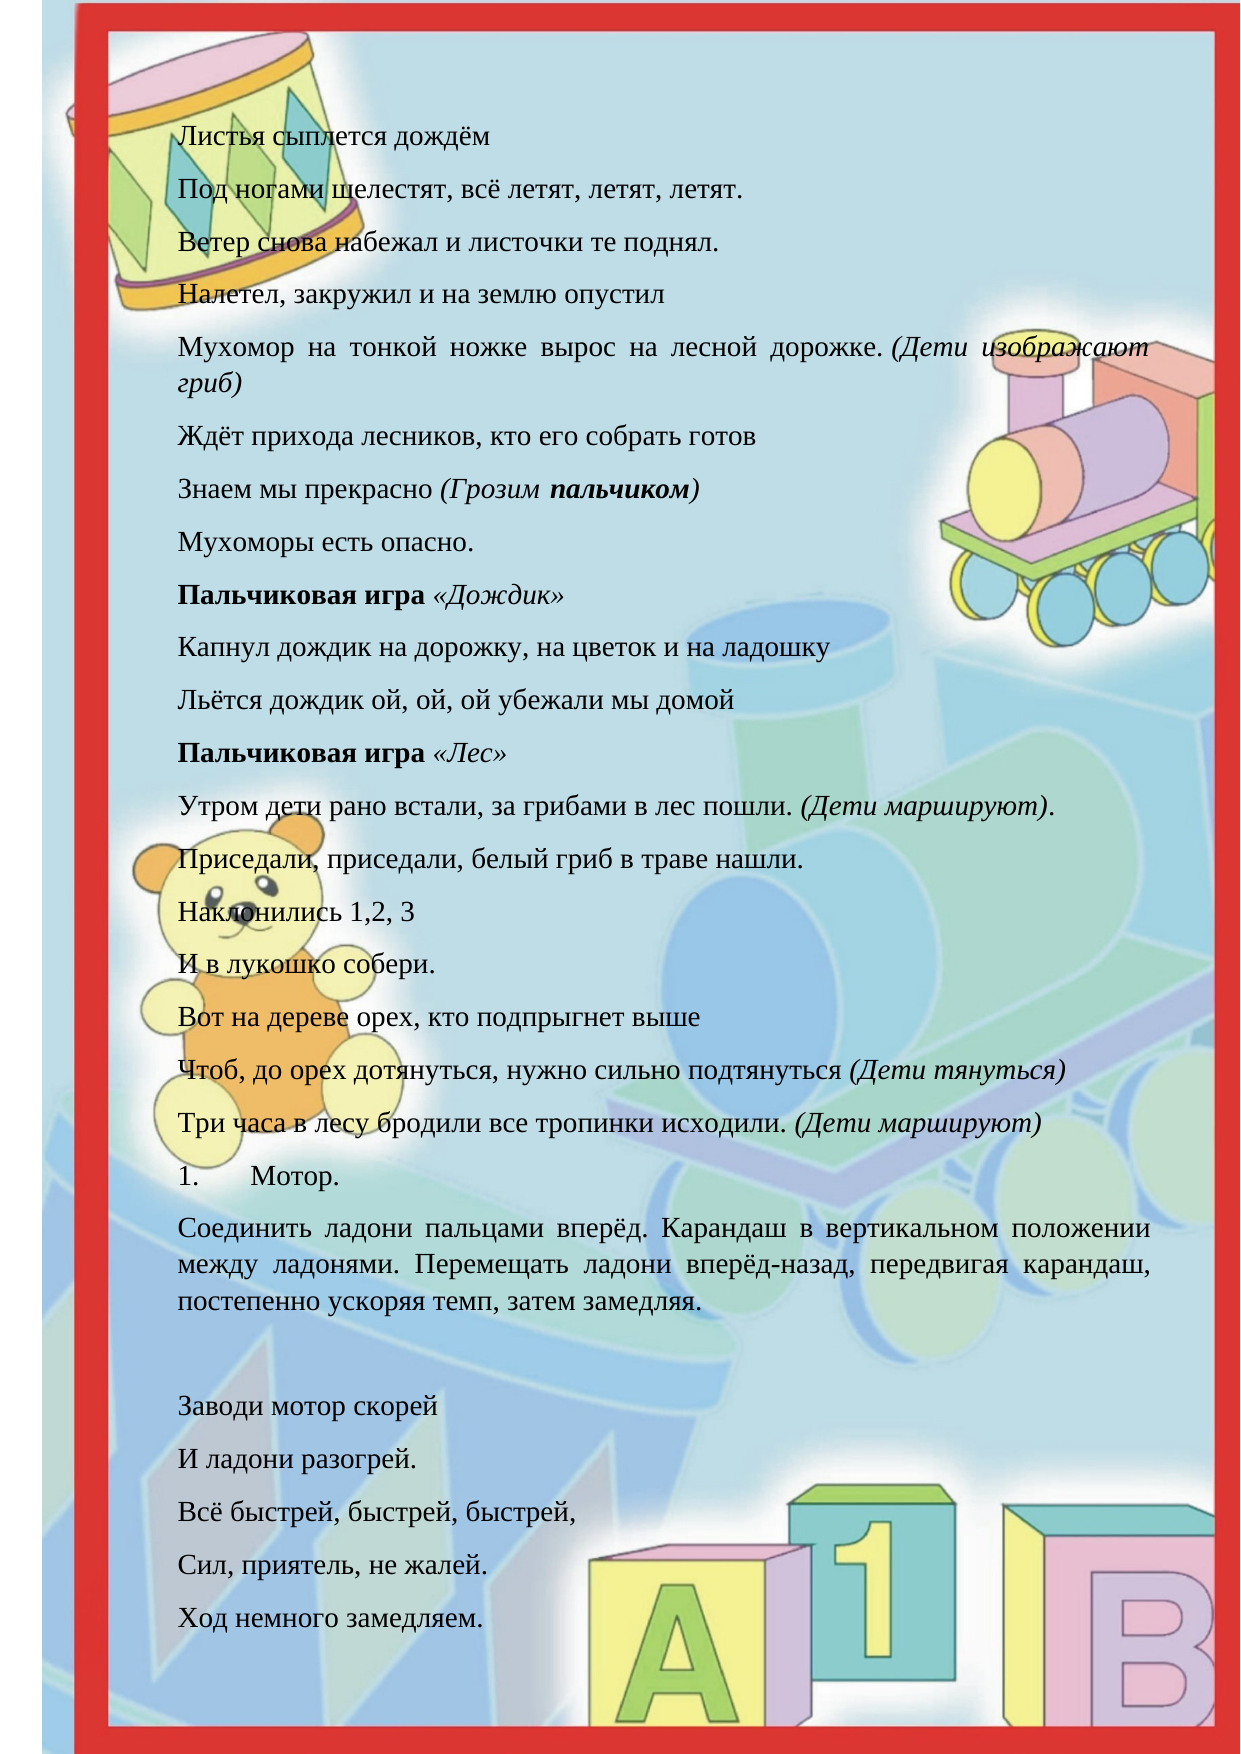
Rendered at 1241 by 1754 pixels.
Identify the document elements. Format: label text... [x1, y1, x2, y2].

text Пальчиковая игра «Лес» [177, 735, 1152, 769]
text Всё быстрей, быстрей, быстрей, [177, 1494, 1152, 1528]
text Льётся дождик ой, ой, ой убежали мы домой [177, 682, 1152, 716]
text Ждёт прихода лесников, кто его собрать готов [177, 418, 1152, 452]
text Пальчиковая игра «Дождик» [177, 577, 1152, 610]
text Листья сыплется дождём [177, 118, 1152, 152]
text И ладони разогрей. [177, 1441, 1152, 1475]
text Три часа в лесу бродили все тропинки исходили. (Дети маршируют) [177, 1105, 1152, 1138]
picture [42, 0, 1241, 1754]
text 1. Мотор. [177, 1158, 1152, 1191]
text Чтоб, до орех дотянуться, нужно сильно подтянуться (Дети тянуться) [177, 1052, 1152, 1086]
text Капнул дождик на дорожку, на цветок и на ладошку [177, 629, 1152, 663]
text Ветер снова набежал и листочки те поднял. [177, 224, 1152, 257]
text Соединить ладони пальцами вперёд. Карандаш в вертикальном положении между ладонями. Перемещать ладони вперёд-назад, передвигая карандаш, постепенно ускоряя темп, затем замедляя. [177, 1211, 1152, 1316]
text Наклонились 1,2, 3 [177, 894, 1152, 927]
text Знаем мы прекрасно (Грозим пальчиком) [177, 471, 1152, 505]
text Под ногами шелестят, всё летят, летят, летят. [177, 171, 1152, 204]
text Заводи мотор скорей [177, 1388, 1152, 1422]
text И в лукошко собери. [177, 946, 1152, 980]
text Сил, приятель, не жалей. [177, 1547, 1152, 1580]
text Ход немного замедляем. [177, 1600, 1152, 1633]
text Утром дети рано встали, за грибами в лес пошли. (Дети маршируют). [177, 788, 1152, 822]
text Приседали, приседали, белый гриб в траве нашли. [177, 841, 1152, 874]
text Мухоморы есть опасно. [177, 524, 1152, 557]
text Вот на дереве орех, кто подпрыгнет выше [177, 999, 1152, 1033]
text Мухомор на тонкой ножке вырос на лесной дорожке. (Дети изображают гриб) [177, 329, 1152, 399]
text Налетел, закружил и на землю опустил [177, 277, 1152, 310]
